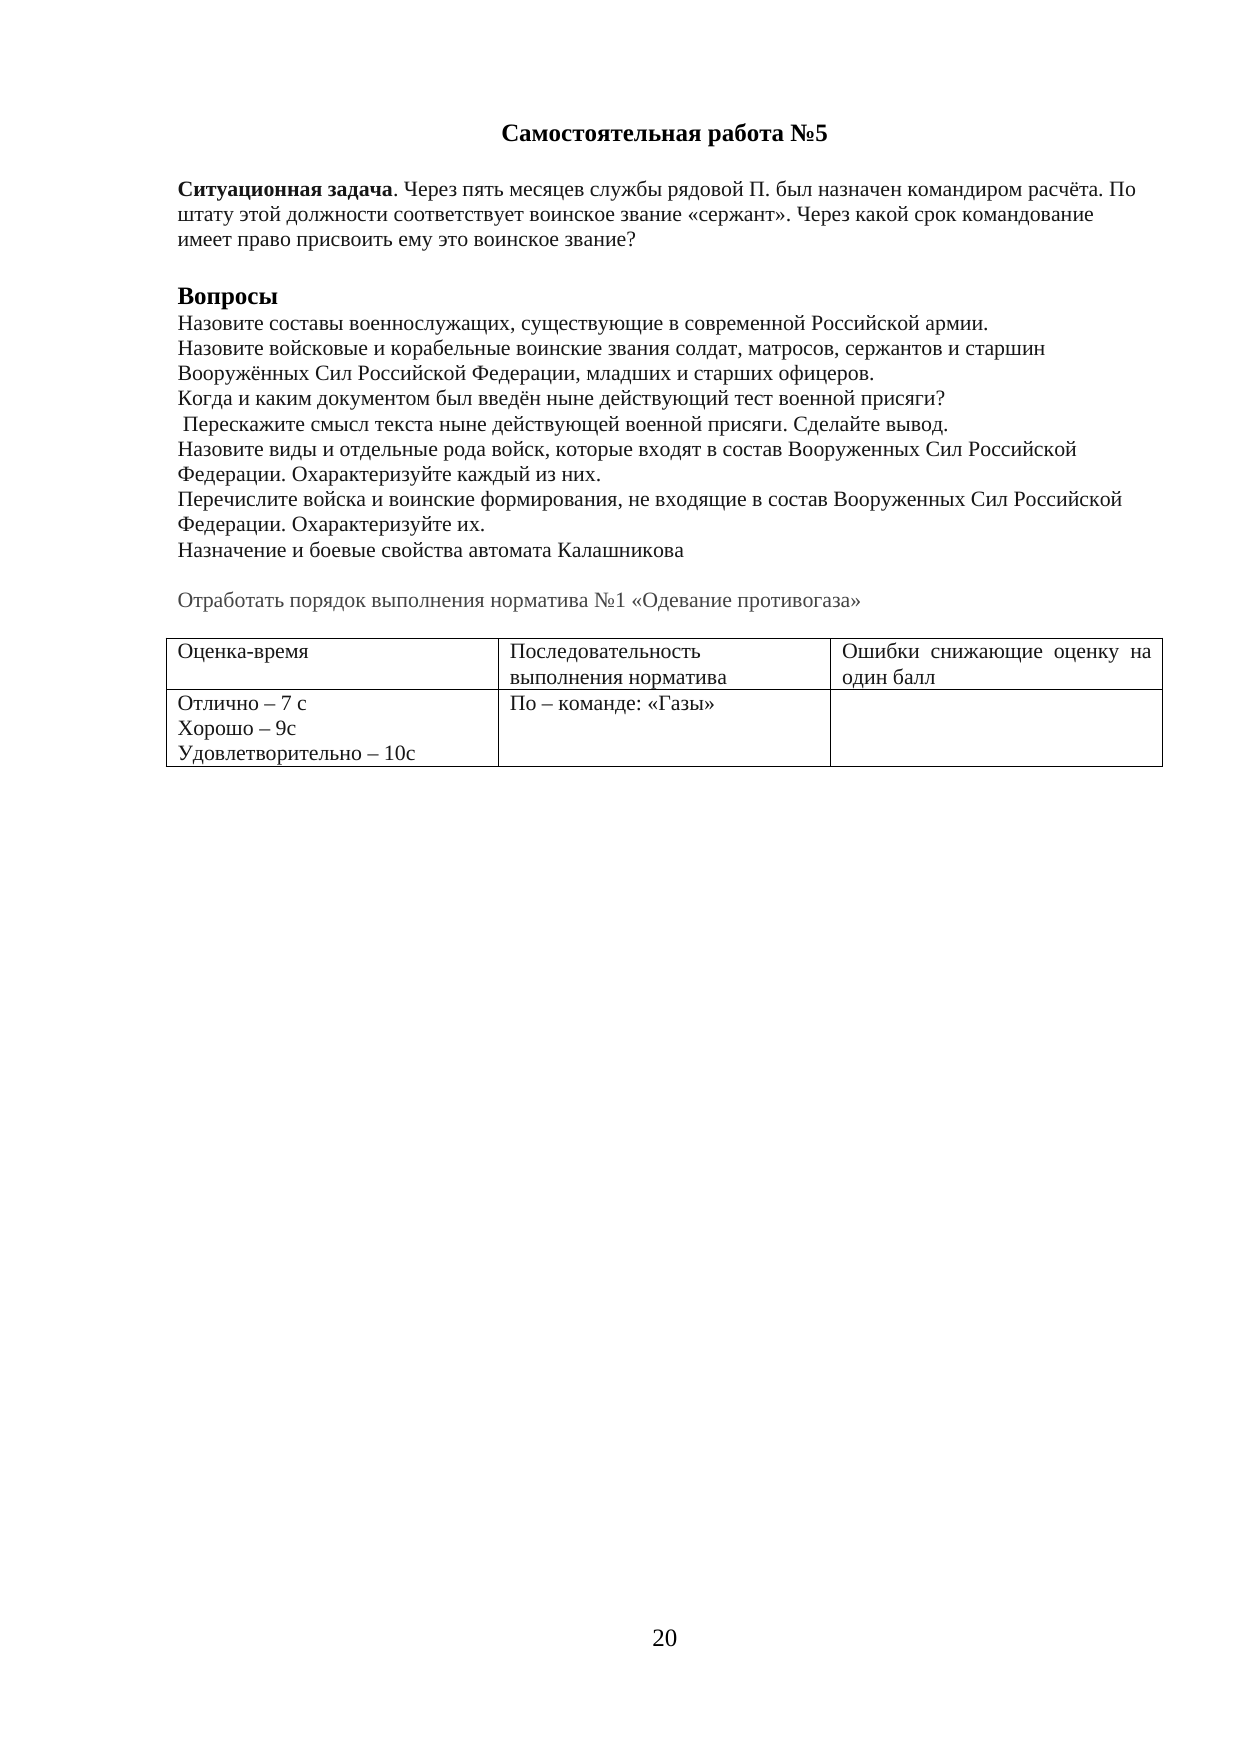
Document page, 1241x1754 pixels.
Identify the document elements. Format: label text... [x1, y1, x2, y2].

text Назовите войсковые и корабельные воинские звания солдат, матросов, сержантов и старшин [177, 335, 1152, 360]
text Назначение и боевые свойства автомата Калашникова [177, 537, 1152, 562]
text Назовите составы военнослужащих, существующие в современной Российской армии. [177, 310, 1152, 335]
table_cell Отлично – 7 с Хорошо – 9с Удовлетворительно – 10с [167, 690, 498, 766]
table_header Оценка-время [167, 639, 498, 689]
table_header Последовательность выполнения норматива [499, 639, 830, 689]
text Когда и каким документом был введён ныне действующий тест военной присяги? [177, 385, 1152, 411]
text Перечислите войска и воинские формирования, не входящие в состав Вооруженных Сил Российской Федерации. Охарактеризуйте их. [177, 486, 1152, 537]
text Назовите виды и отдельные рода войск, которые входят в состав Вооруженных Сил Российской Федерации. Охарактеризуйте каждый из них. [177, 436, 1152, 486]
table_cell По – команде: «Газы» [499, 690, 830, 766]
text Самостоятельная работа №5 [177, 118, 1152, 147]
text Отработать порядок выполнения норматива №1 «Одевание противогаза» [177, 587, 1152, 612]
text Вопросы [177, 281, 1152, 310]
table_header Ошибки снижающие оценку на один балл [831, 639, 1162, 689]
text Перескажите смысл текста ныне действующей военной присяги. Сделайте вывод. [177, 411, 1152, 436]
text Вооружённых Сил Российской Федерации, младших и старших офицеров. [177, 360, 1152, 385]
table_cell [831, 690, 1162, 766]
text Ситуационная задача. Через пять месяцев службы рядовой П. был назначен командиром расчёта. По штату этой должности соответствует воинское звание «сержант». Через какой срок командование имеет право присвоить ему это воинское звание? [177, 176, 1152, 251]
